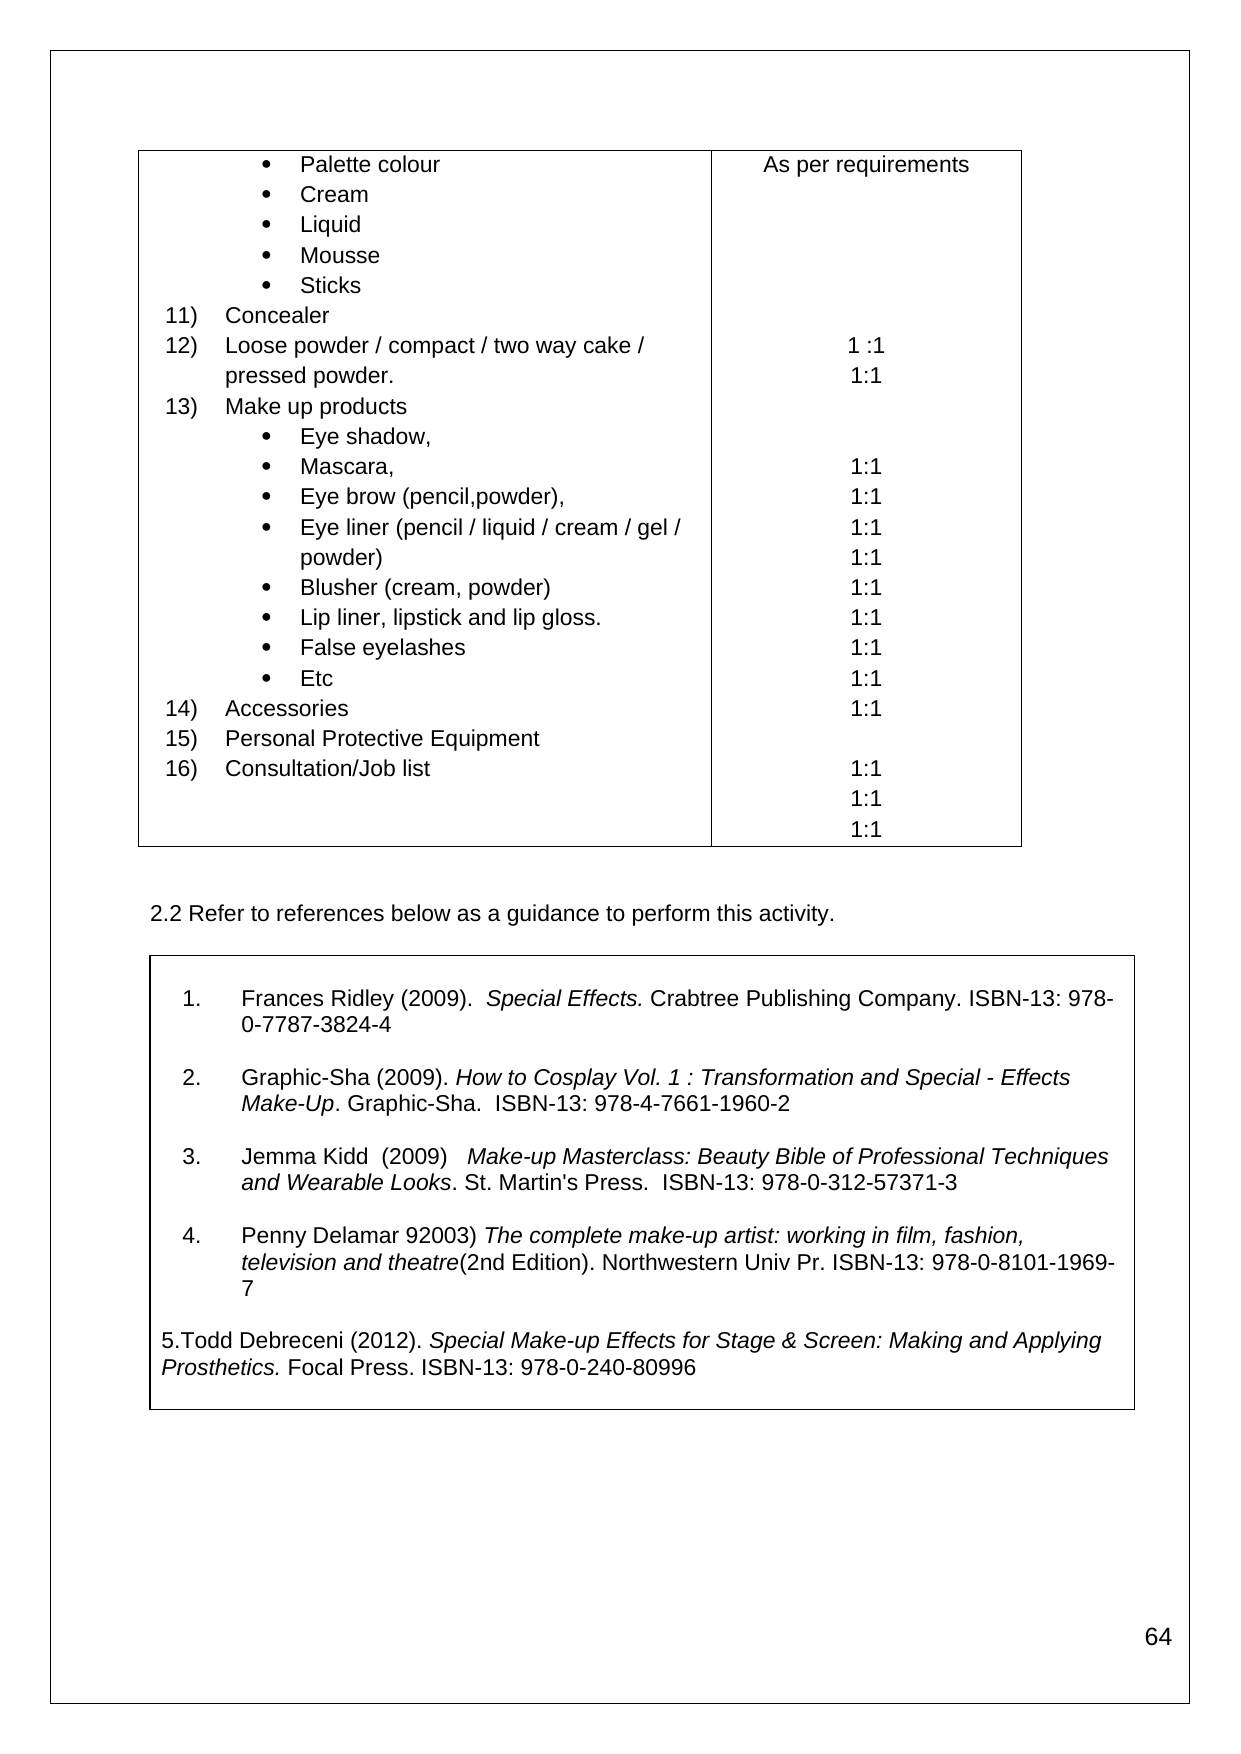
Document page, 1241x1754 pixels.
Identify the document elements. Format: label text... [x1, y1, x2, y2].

list 2.2 Refer to references below as a guidance to perform this activity. [150, 900, 1172, 926]
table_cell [712, 151, 1021, 846]
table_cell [139, 151, 711, 846]
table_header Frances Ridley (2009). Special Effects. Crabtree Publishing Company. ISBN-13: 978-0-7787-3824-4 Graphic-Sha (2009). How to Cosplay Vol. 1 : Transformation and Special - Effects Make-Up. Graphic-Sha. ISBN-13: 978-4-7661-1960-2 Jemma Kidd (2009) Make-up Masterclass: Beauty Bible of Professional Techniques and Wearable Looks. St. Martin's Press. ISBN-13: 978-0-312-57371-3 Penny Delamar 92003) The complete make-up artist: working in film, fashion, television and theatre(2nd Edition). Northwestern Univ Pr. ISBN-13: 978-0-8101-1969-7 5.Todd Debreceni (2012). Special Make-up Effects for Stage & Screen: Making and Applying Prosthetics. Focal Press. ISBN-13: 978-0-240-80996 [151, 956, 1134, 1409]
